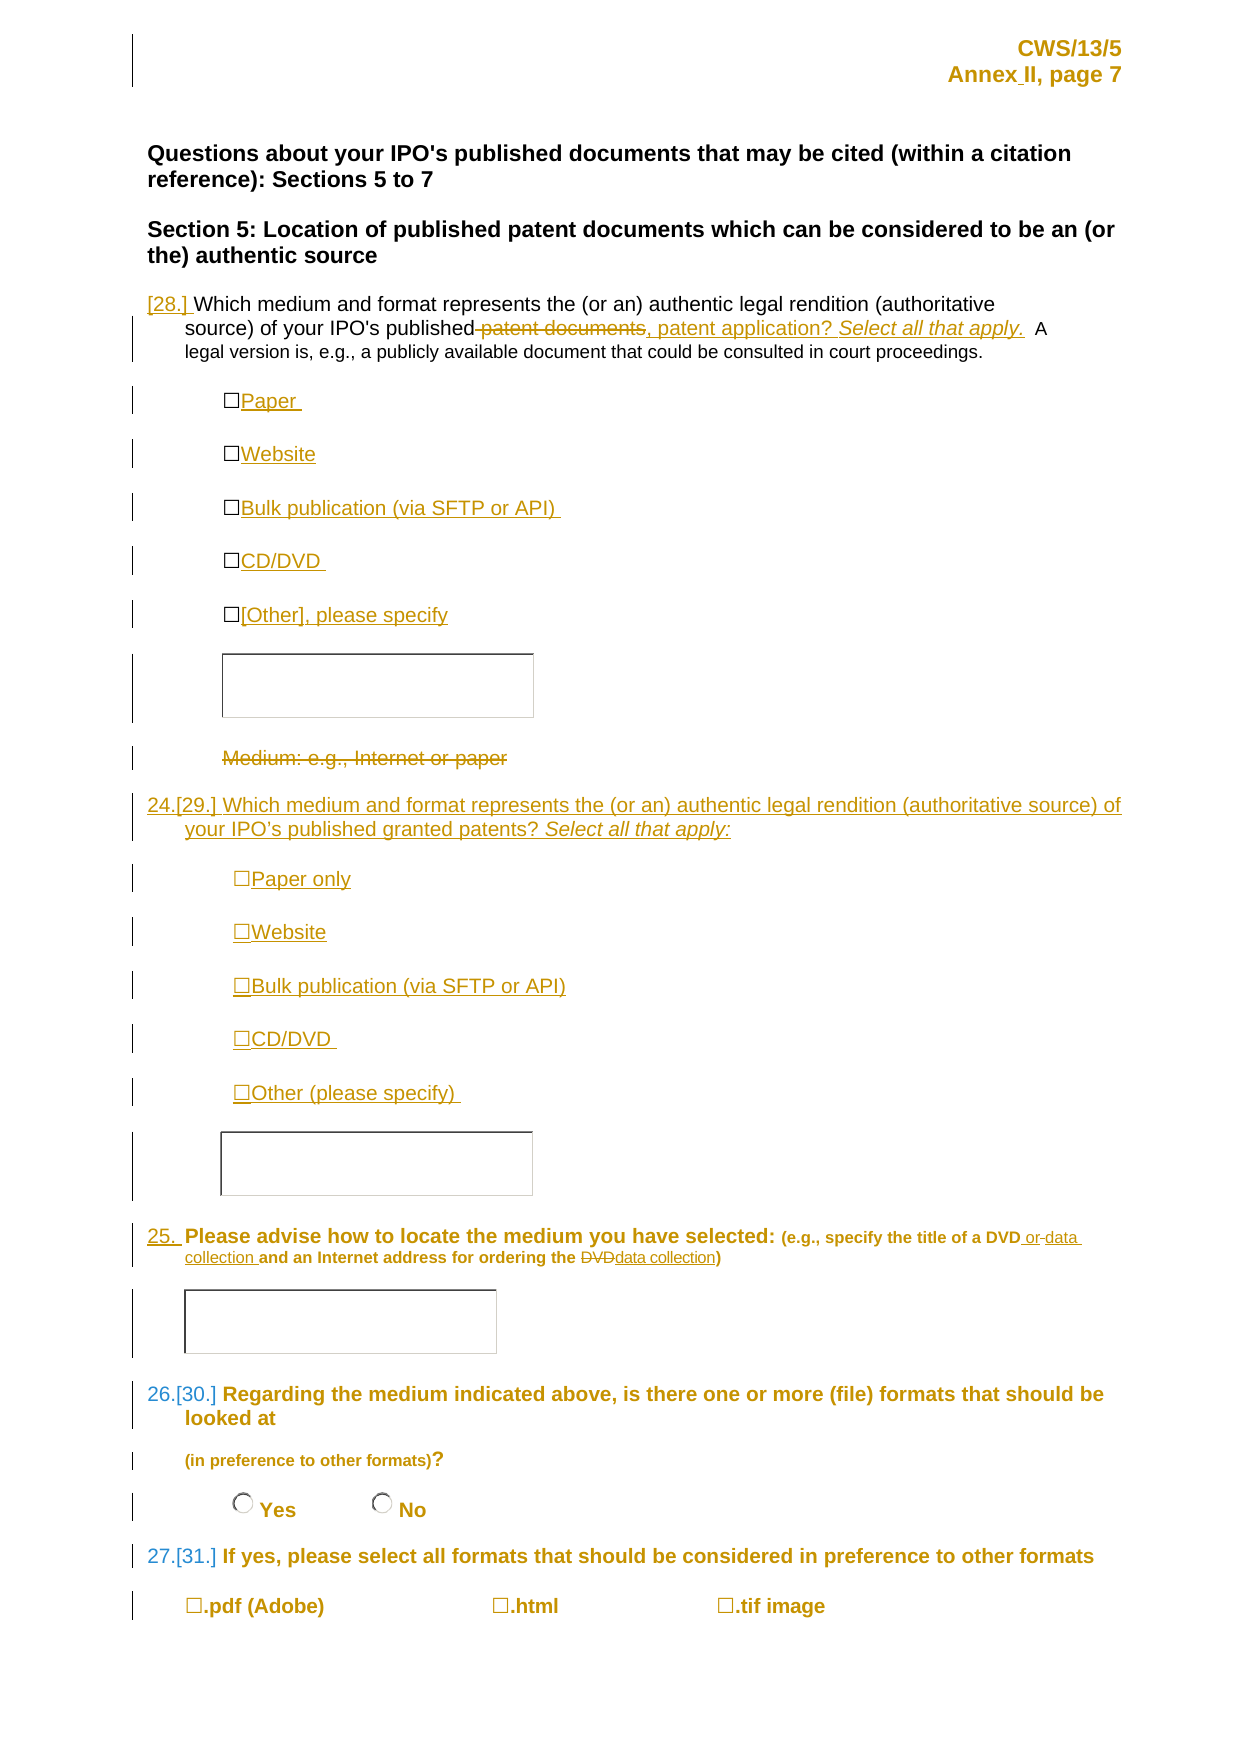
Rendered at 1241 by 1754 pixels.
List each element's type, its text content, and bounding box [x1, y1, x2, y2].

picture [232, 1492, 254, 1514]
list Regarding the medium indicated above, is there one or more (file) formats that should be looked at [147, 1381, 1122, 1429]
text Questions about your IPO's published documents that may be cited (within a citation reference): Sections 5 to 7 [147, 140, 1122, 193]
list Which medium and format represents the (or an) authentic legal rendition (authoritative source) of your IPO's published A legal version is, e.g., a publicly available document that could be consulted in court proceedings. [147, 292, 1059, 362]
text .pdf (Adobe) .html .tif image [184, 1591, 1122, 1619]
text Section 5: Location of published patent documents which can be considered to be an (or the) authentic source [147, 216, 1122, 269]
text (in preference to other formats)? [184, 1452, 1122, 1470]
list Please advise how to locate the medium you have selected: (e.g., specify the title of a DVDand an Internet address for ordering the ) [147, 1223, 1122, 1267]
list If yes, please select all formats that should be considered in preference to other formats [147, 1544, 1122, 1568]
list Yes No [232, 1493, 1122, 1521]
picture [372, 1492, 393, 1514]
